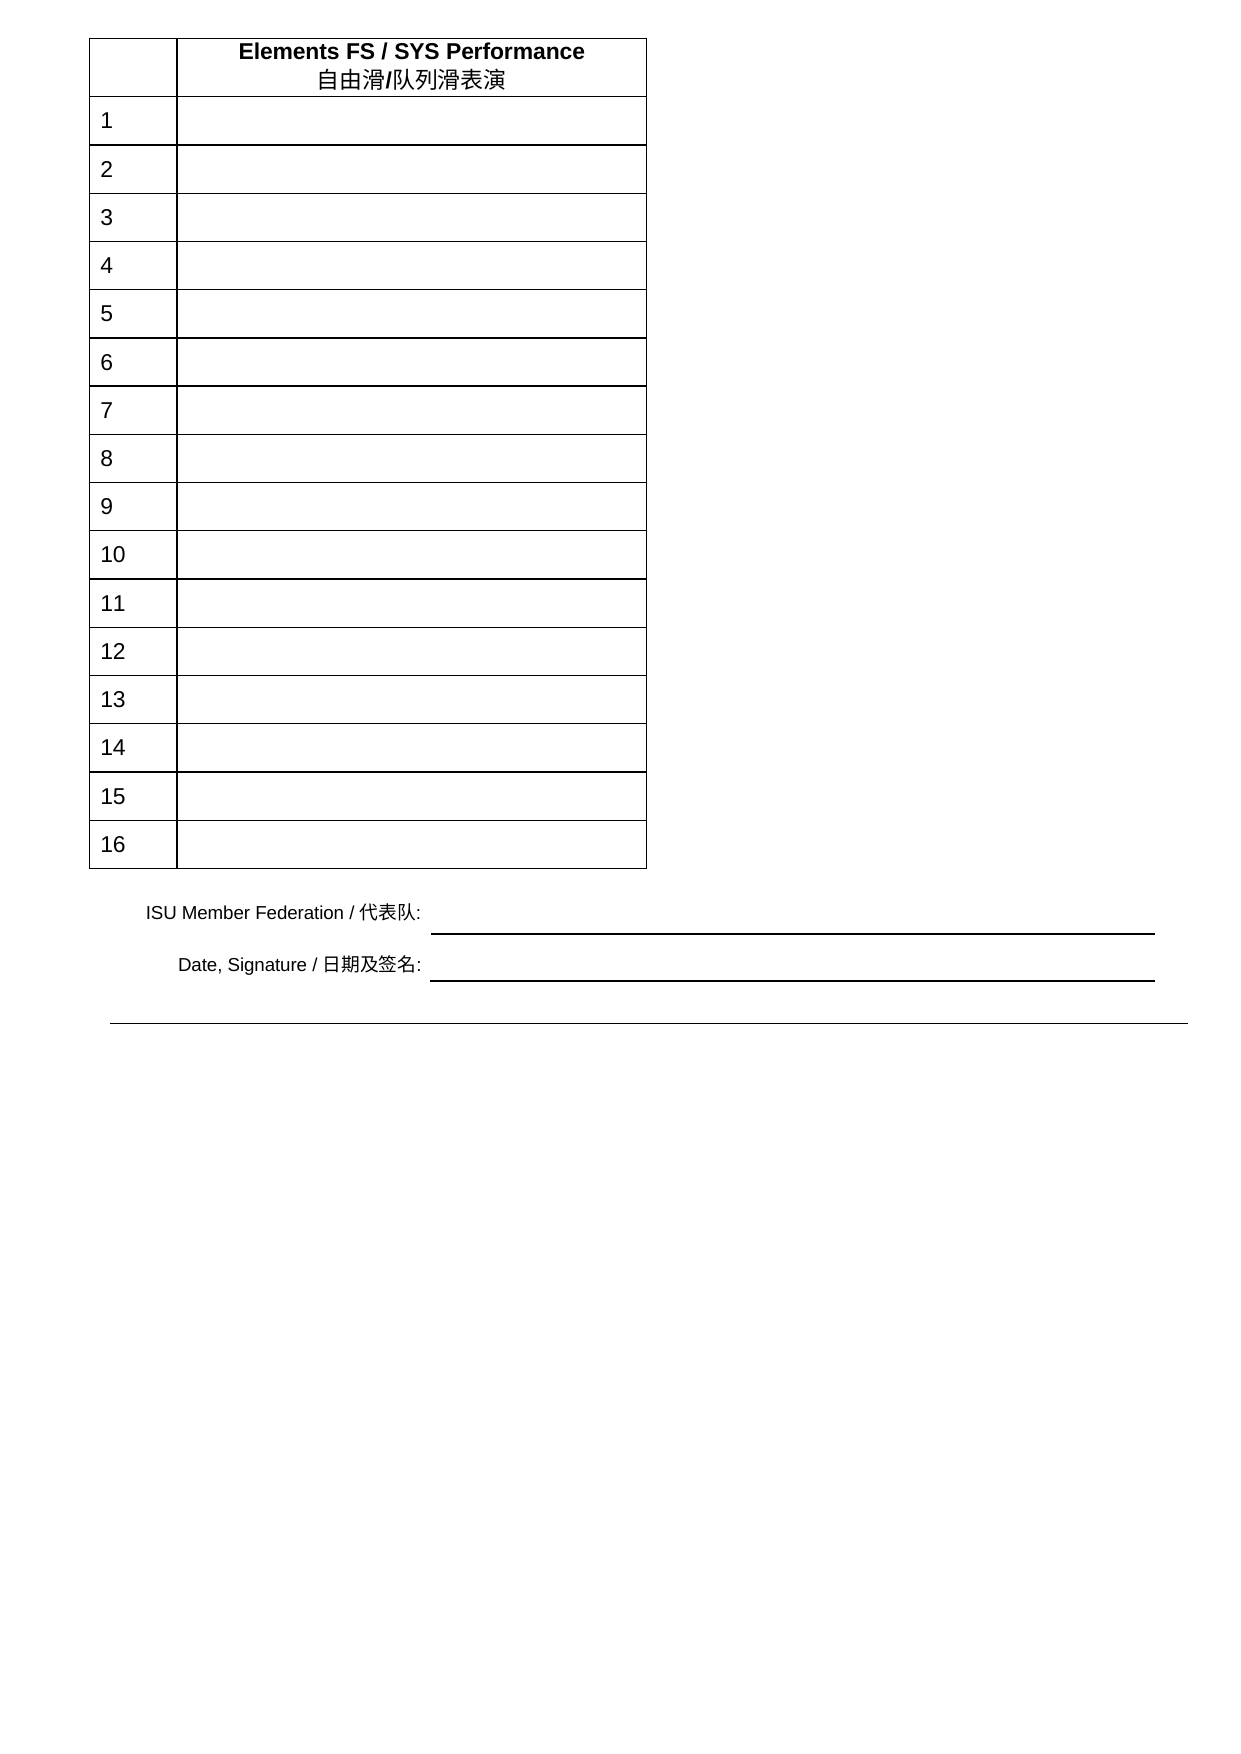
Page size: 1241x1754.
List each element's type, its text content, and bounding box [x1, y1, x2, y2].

text ISU Member Federation / 代表队: Date, Signature / 日期及签名: [146, 899, 424, 977]
